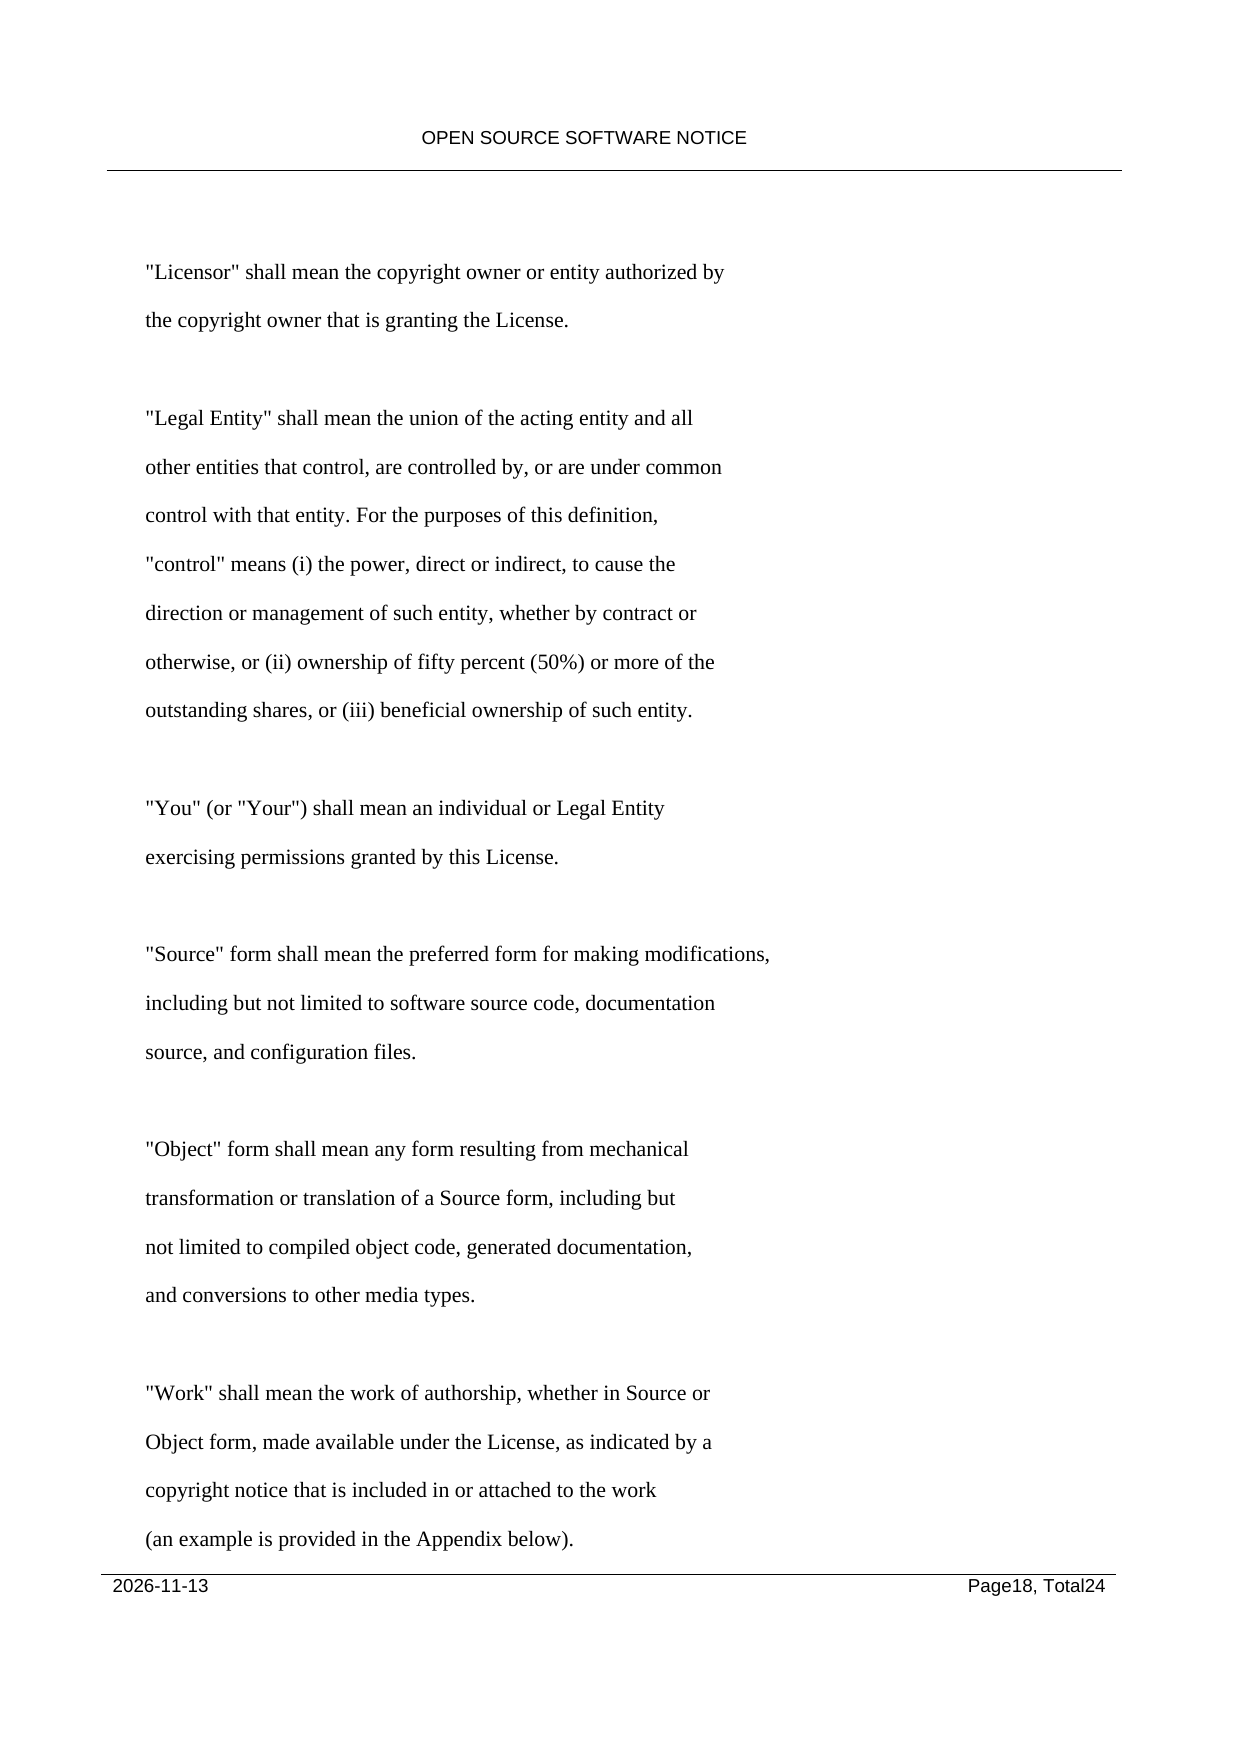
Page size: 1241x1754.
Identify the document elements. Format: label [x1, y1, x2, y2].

text [112, 206, 1128, 1555]
